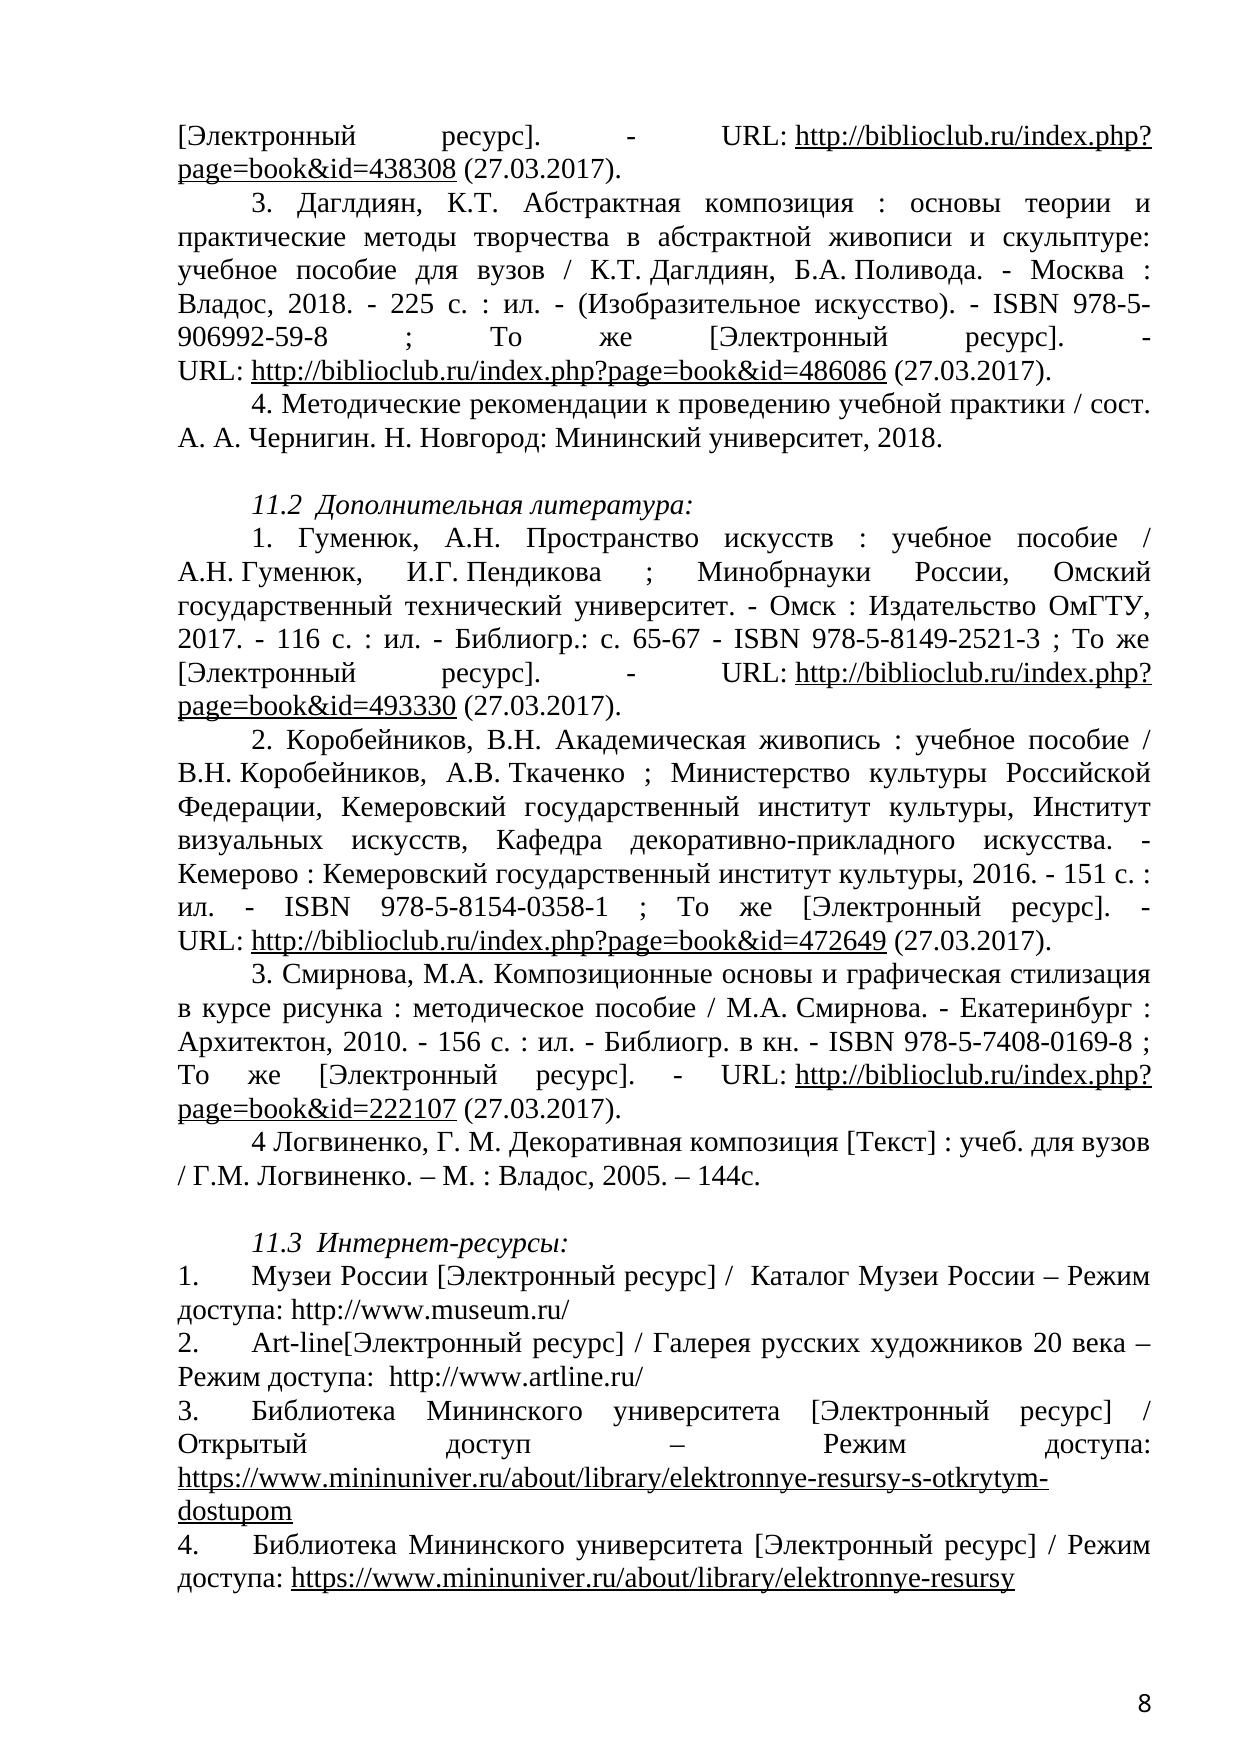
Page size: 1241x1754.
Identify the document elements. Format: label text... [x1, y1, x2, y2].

text 3. Библиотека Мининского университета [Электронный ресурс] / Открытый доступ – Режим доступа: https://www.mininuniver.ru/about/library/elektronnye-resursy-s-otkrytym-dostupom [177, 1393, 1152, 1527]
text 1. Музеи России [Электронный ресурс] / Каталог Музеи России – Режим доступа: http://www.museum.ru/ [177, 1258, 1152, 1326]
text 2. Коробейников, В.Н. Академическая живопись : учебное пособие / В.Н. Коробейников, А.В. Ткаченко ; Министерство культуры Российской Федерации, Кемеровский государственный институт культуры, Институт визуальных искусств, Кафедра декоративно-прикладного искусства. - Кемерово : Кемеровский государственный институт культуры, 2016. - 151 с. : ил. - ISBN 978-5-8154-0358-1 ; То же [Электронный ресурс]. - URL: http://biblioclub.ru/index.php?page=book&id=472649 (27.03.2017). [177, 722, 1152, 957]
text 4. Библиотека Мининского университета [Электронный ресурс] / Режим доступа: https://www.mininuniver.ru/about/library/elektronnye-resursy [177, 1527, 1152, 1594]
text 3. Смирнова, М.А. Композиционные основы и графическая стилизация в курсе рисунка : методическое пособие / М.А. Смирнова. - Екатеринбург : Архитектон, 2010. - 156 с. : ил. - Библиогр. в кн. - ISBN 978-5-7408-0169-8 ; То же [Электронный ресурс]. - URL: http://biblioclub.ru/index.php?page=book&id=222107 (27.03.2017). [177, 957, 1152, 1124]
text 4 Логвиненко, Г. М. Декоративная композиция [Текст] : учеб. для вузов / Г.М. Логвиненко. – М. : Владос, 2005. – 144с. [177, 1124, 1152, 1191]
text 11.3 Интернет-ресурсы: [177, 1225, 1152, 1258]
text 4. Методические рекомендации к проведению учебной практики / сост. А. А. Чернигин. Н. Новгород: Мининский университет, 2018. [177, 386, 1152, 453]
text 3. Даглдиян, К.Т. Абстрактная композиция : основы теории и практические методы творчества в абстрактной живописи и скульптуре: учебное пособие для вузов / К.Т. Даглдиян, Б.А. Поливода. - Москва : Владос, 2018. - 225 с. : ил. - (Изобразительное искусство). - ISBN 978-5-906992-59-8 ; То же [Электронный ресурс]. - URL: http://biblioclub.ru/index.php?page=book&id=486086 (27.03.2017). [177, 185, 1152, 386]
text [177, 118, 1152, 185]
text 11.2 Дополнительная литература: [177, 487, 1152, 521]
text 2. Аrt-line[Электронный ресурс] / Галерея русских художников 20 века – Режим доступа: http://www.artline.ru/ [177, 1326, 1152, 1393]
text 1. Гуменюк, А.Н. Пространство искусств : учебное пособие / А.Н. Гуменюк, И.Г. Пендикова ; Минобрнауки России, Омский государственный технический университет. - Омск : Издательство ОмГТУ, 2017. - 116 с. : ил. - Библиогр.: с. 65-67 - ISBN 978-5-8149-2521-3 ; То же [Электронный ресурс]. - URL: http://biblioclub.ru/index.php?page=book&id=493330 (27.03.2017). [177, 521, 1152, 722]
